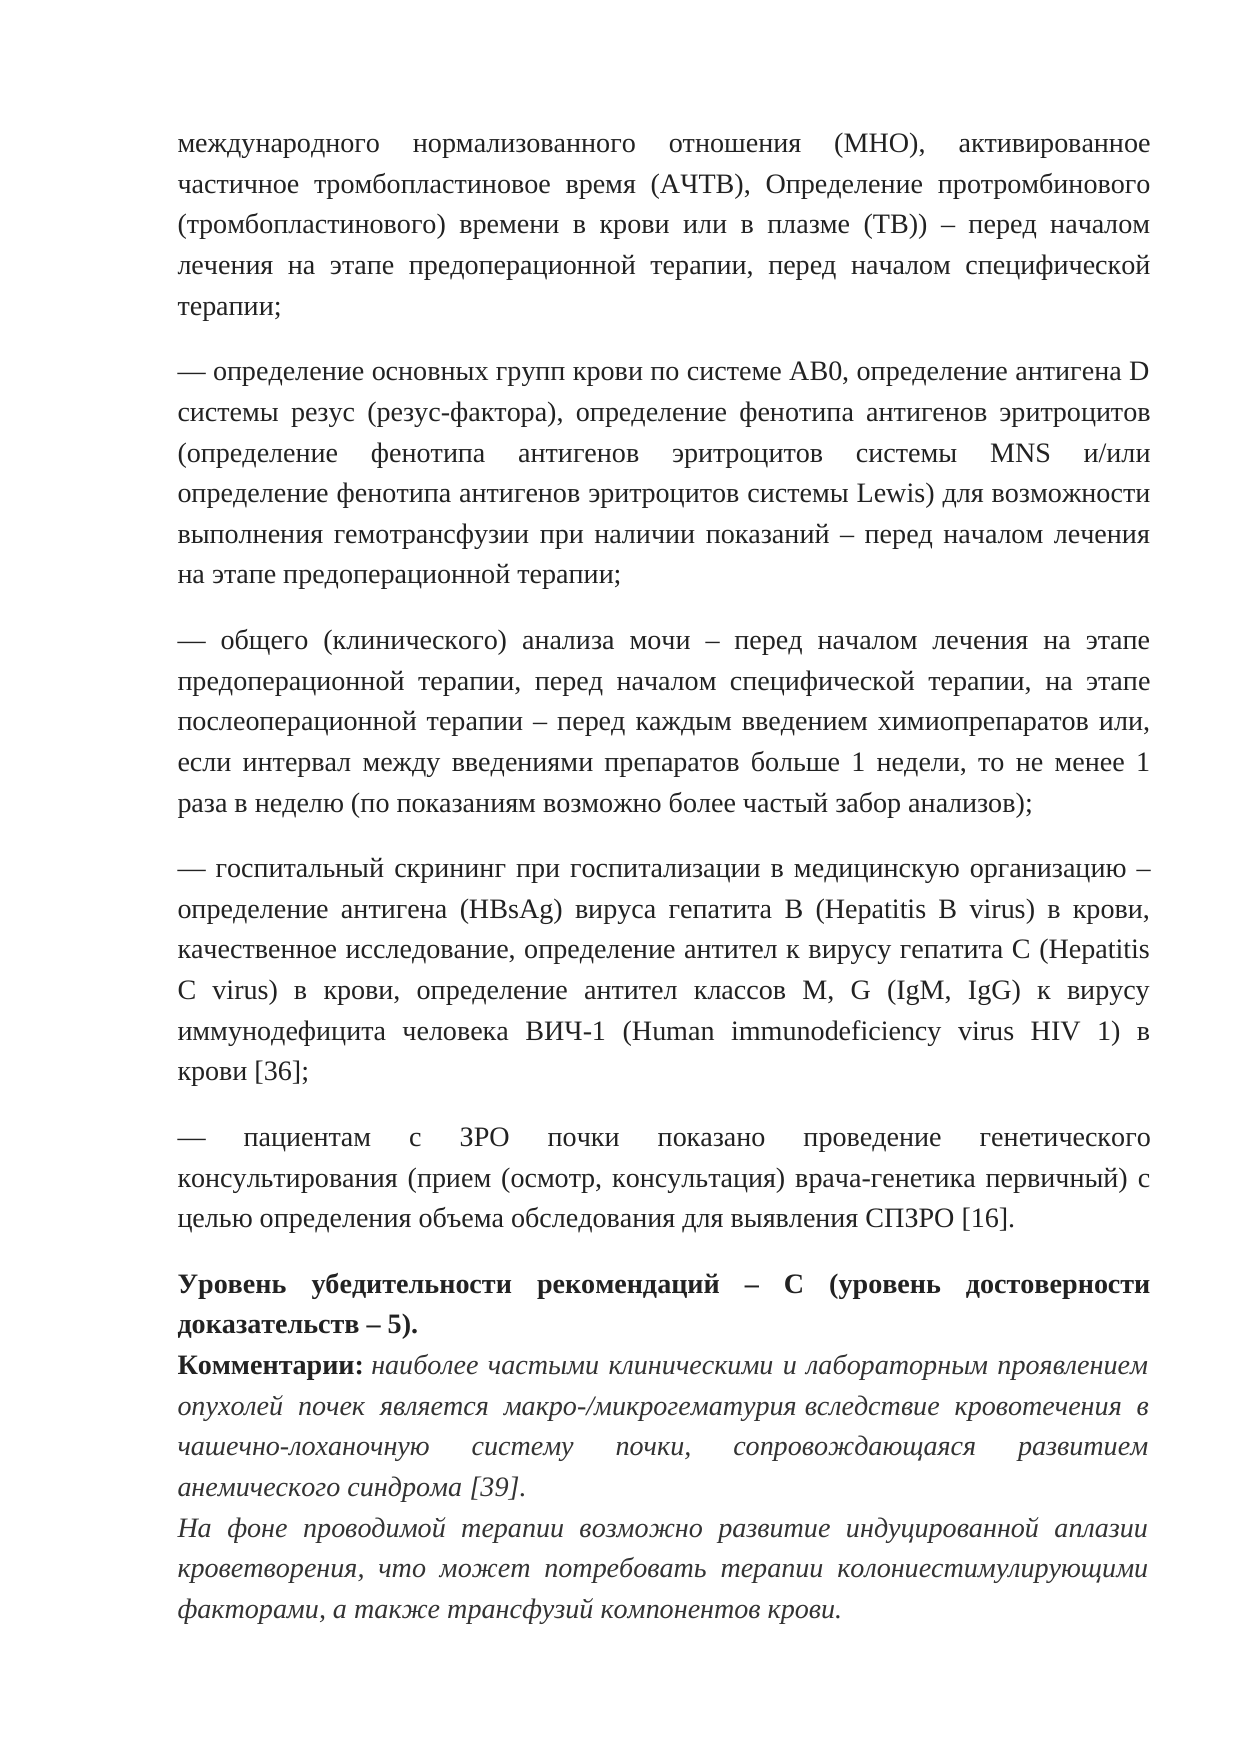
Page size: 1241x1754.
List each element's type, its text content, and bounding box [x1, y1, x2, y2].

text — пациентам с ЗРО почки показано проведение генетического консультирования (прием (осмотр, консультация) врача-генетика первичный) с целью определения объема обследования для выявления СПЗРО [16]. [177, 1112, 1152, 1234]
text Уровень убедительности рекомендаций – С (уровень достоверности доказательств – 5). [177, 1259, 1152, 1340]
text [177, 118, 1152, 321]
text Комментарии: наиболее частыми клиническими и лабораторным проявлением опухолей почек является макро-/микрогематурия вследствие кровотечения в чашечно-лоханочную систему почки, сопровождающаяся развитием анемического синдрома [39]. [177, 1340, 1152, 1502]
text — определение основных групп крови по системе AB0, определение антигена D системы резус (резус-фактора), определение фенотипа антигенов эритроцитов (определение фенотипа антигенов эритроцитов системы MNS и/или определение фенотипа антигенов эритроцитов системы Lewis) для возможности выполнения гемотрансфузии при наличии показаний – перед началом лечения на этапе предоперационной терапии; [177, 346, 1152, 590]
text — общего (клинического) анализа мочи – перед началом лечения на этапе предоперационной терапии, перед началом специфической терапии, на этапе послеоперационной терапии – перед каждым введением химиопрепаратов или, если интервал между введениями препаратов больше 1 недели, то не менее 1 раза в неделю (по показаниям возможно более частый забор анализов); [177, 615, 1152, 818]
text — госпитальный скрининг при госпитализации в медицинскую организацию – определение антигена (HBsAg) вируса гепатита B (Hepatitis B virus) в крови, качественное исследование, определение антител к вирусу гепатита C (Hepatitis C virus) в крови, определение антител классов M, G (IgM, IgG) к вирусу иммунодефицита человека ВИЧ-1 (Human immunodeficiency virus HIV 1) в крови [36]; [177, 843, 1152, 1087]
text На фоне проводимой терапии возможно развитие индуцированной аплазии кроветворения, что может потребовать терапии колониестимулирующими факторами, а также трансфузий компонентов крови. [177, 1502, 1152, 1624]
